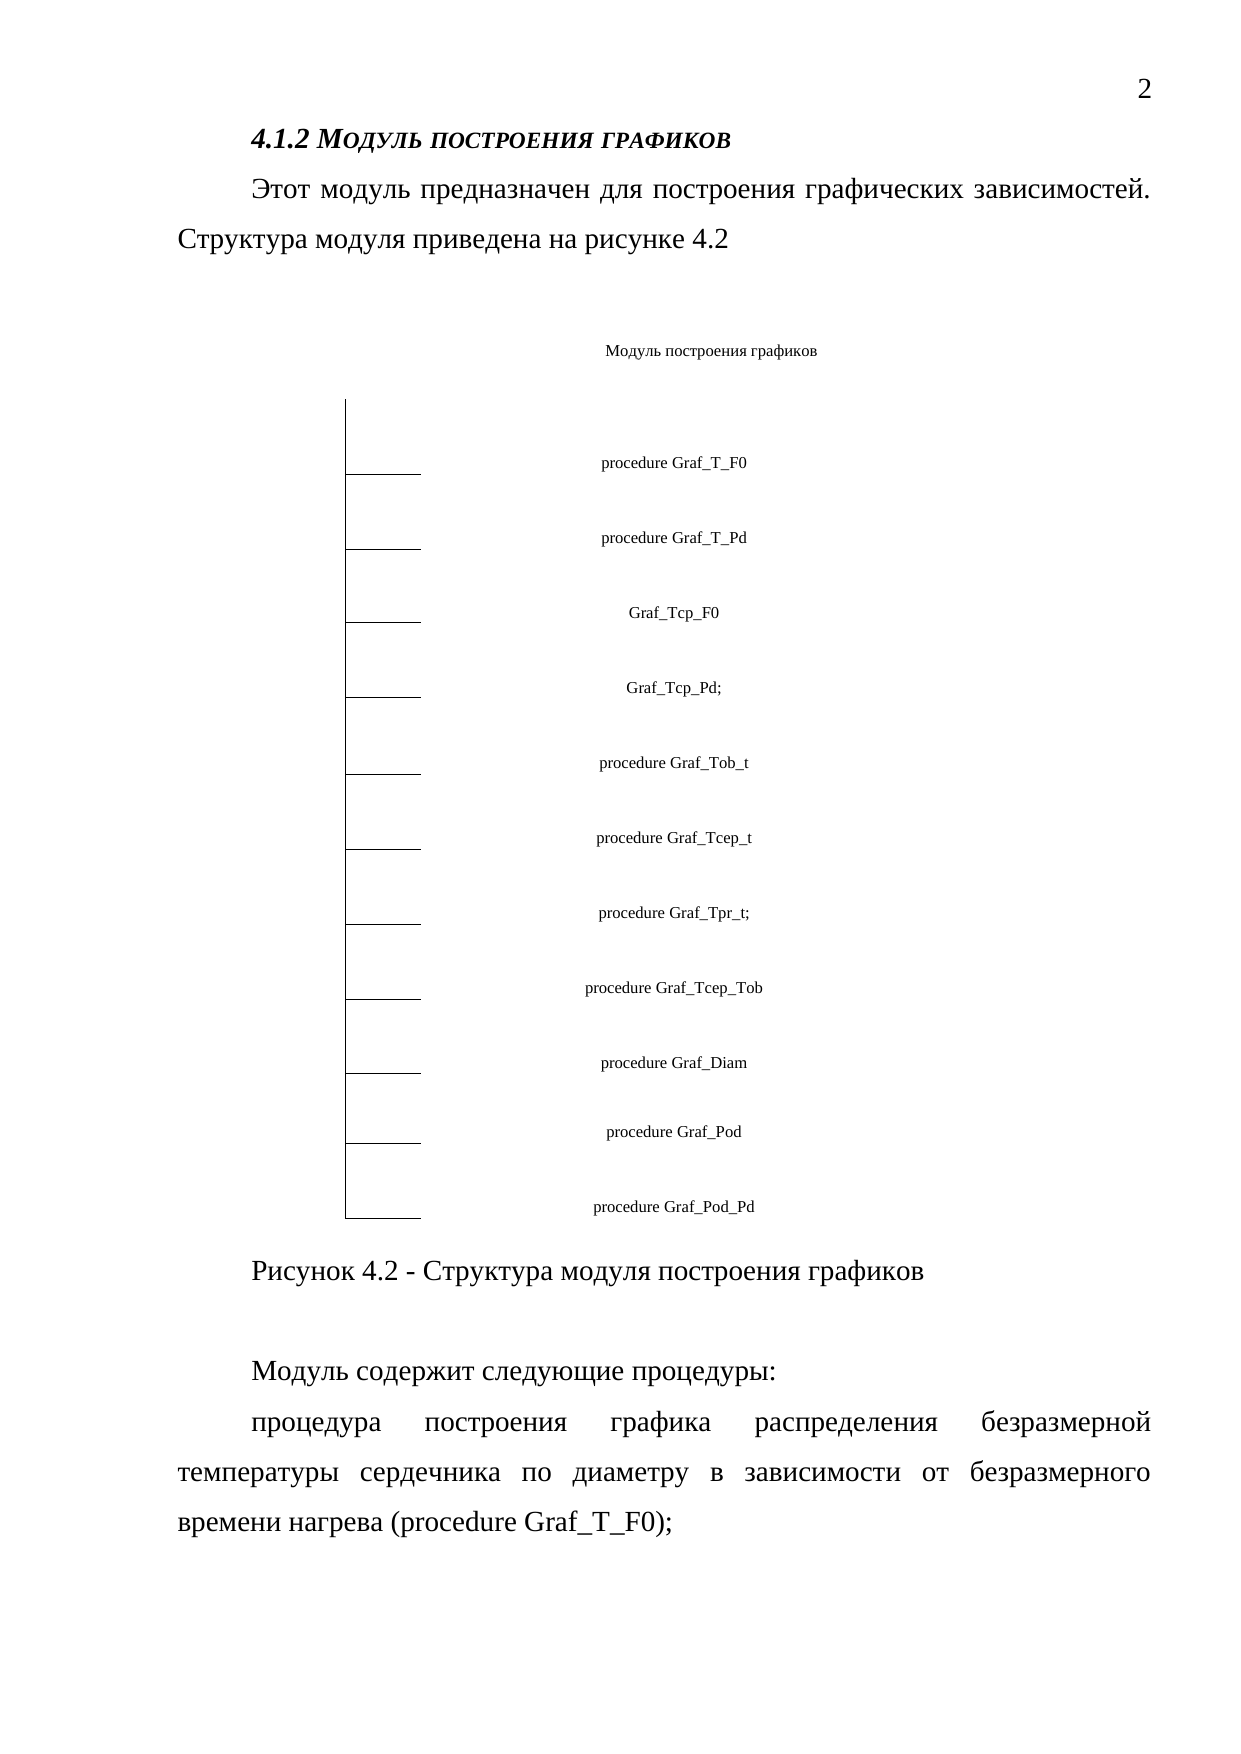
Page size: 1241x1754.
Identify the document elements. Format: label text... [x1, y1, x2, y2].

text Модуль содержит следующие процедуры: [177, 1353, 1152, 1387]
text Этот модуль предназначен для построения графических зависимостей. Структура модуля приведена на рисунке 4.2 [177, 171, 1152, 255]
subtitle 4.1.2 Модуль построения графиков [177, 121, 1152, 154]
text процедура построения графика распределения безразмерной температуры сердечника по диаметру в зависимости от безразмерного времени нагрева (procedure Graf_T_F0); [177, 1404, 1152, 1538]
text Рисунок 4.2 - Структура модуля построения графиков [177, 322, 1152, 1286]
